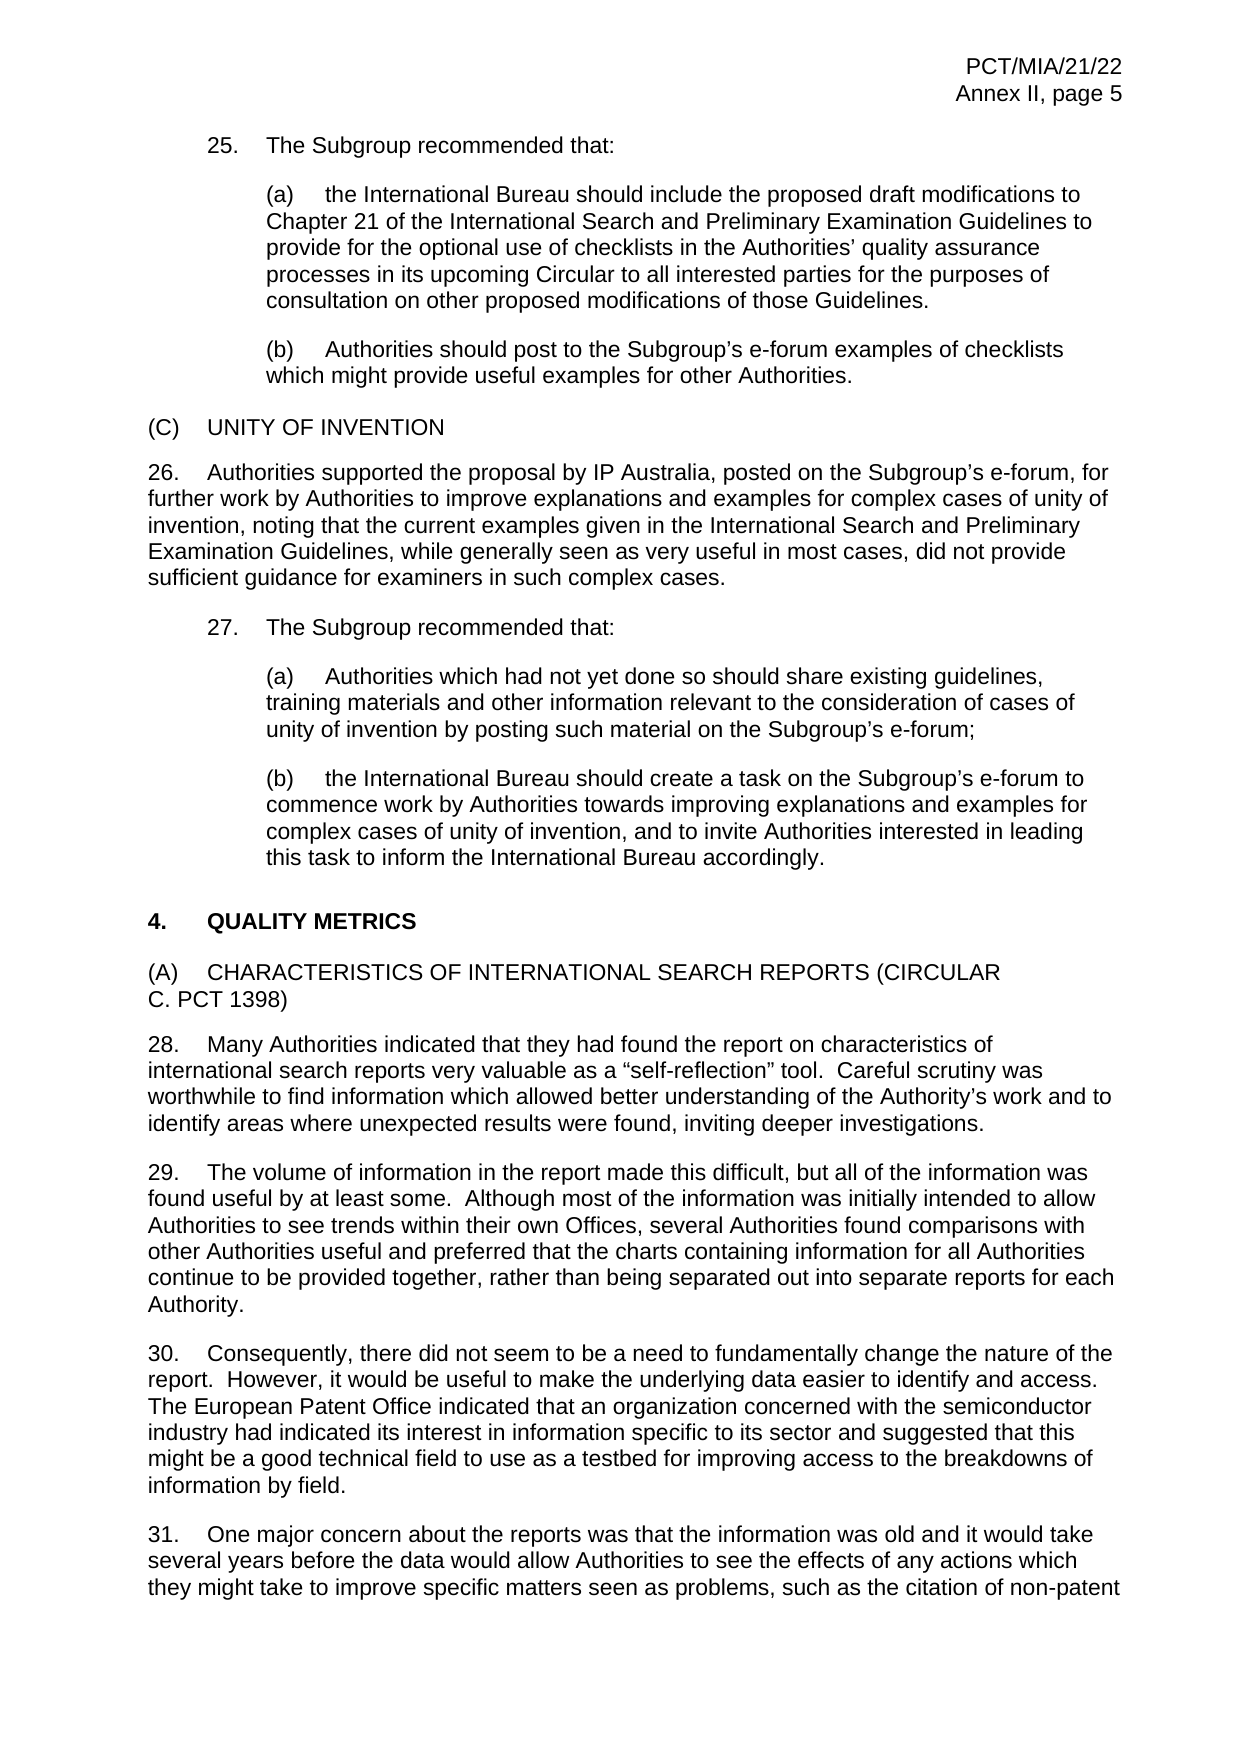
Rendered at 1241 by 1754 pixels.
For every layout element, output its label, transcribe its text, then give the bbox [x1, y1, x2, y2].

subtitle (c) Unity of Invention [148, 414, 1122, 440]
text Consequently, there did not seem to be a need to fundamentally change the nature of the report. However, it would be useful to make the underlying data easier to identify and access. The European Patent Office indicated that an organization concerned with the semiconductor industry had indicated its interest in information specific to its sector and suggested that this might be a good technical field to use as a testbed for improving access to the breakdowns of information by field. [148, 1340, 1122, 1498]
list Authorities should post to the Subgroup’s e-forum examples of checklists which might provide useful examples for other Authorities. [266, 336, 1122, 389]
list the International Bureau should create a task on the Subgroup’s e-forum to commence work by Authorities towards improving explanations and examples for complex cases of unity of invention, and to invite Authorities interested in leading this task to inform the International Bureau accordingly. [266, 765, 1122, 870]
text The Subgroup recommended that: [207, 614, 1122, 640]
list the International Bureau should include the proposed draft modifications to Chapter 21 of the International Search and Preliminary Examination Guidelines to provide for the optional use of checklists in the Authorities’ quality assurance processes in its upcoming Circular to all interested parties for the purposes of consultation on other proposed modifications of those Guidelines. [266, 181, 1122, 313]
subtitle 4. Quality Metrics [148, 908, 1122, 934]
subtitle (a) Characteristics of International Search Reports (Circular C. PCT 1398) [148, 959, 1122, 1012]
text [148, 1521, 1122, 1600]
list Authorities which had not yet done so should share existing guidelines, training materials and other information relevant to the consideration of cases of unity of invention by posting such material on the Subgroup’s e-forum; [266, 663, 1122, 742]
text The volume of information in the report made this difficult, but all of the information was found useful by at least some. Although most of the information was initially intended to allow Authorities to see trends within their own Offices, several Authorities found comparisons with other Authorities useful and preferred that the charts containing information for all Authorities continue to be provided together, rather than being separated out into separate reports for each Authority. [148, 1159, 1122, 1317]
text The Subgroup recommended that: [207, 132, 1122, 158]
text Many Authorities indicated that they had found the report on characteristics of international search reports very valuable as a “self-reflection” tool. Careful scrutiny was worthwhile to find information which allowed better understanding of the Authority’s work and to identify areas where unexpected results were found, inviting deeper investigations. [148, 1031, 1122, 1136]
text Authorities supported the proposal by IP Australia, posted on the Subgroup’s e-forum, for further work by Authorities to improve explanations and examples for complex cases of unity of invention, noting that the current examples given in the International Search and Preliminary Examination Guidelines, while generally seen as very useful in most cases, did not provide sufficient guidance for examiners in such complex cases. [148, 459, 1122, 591]
